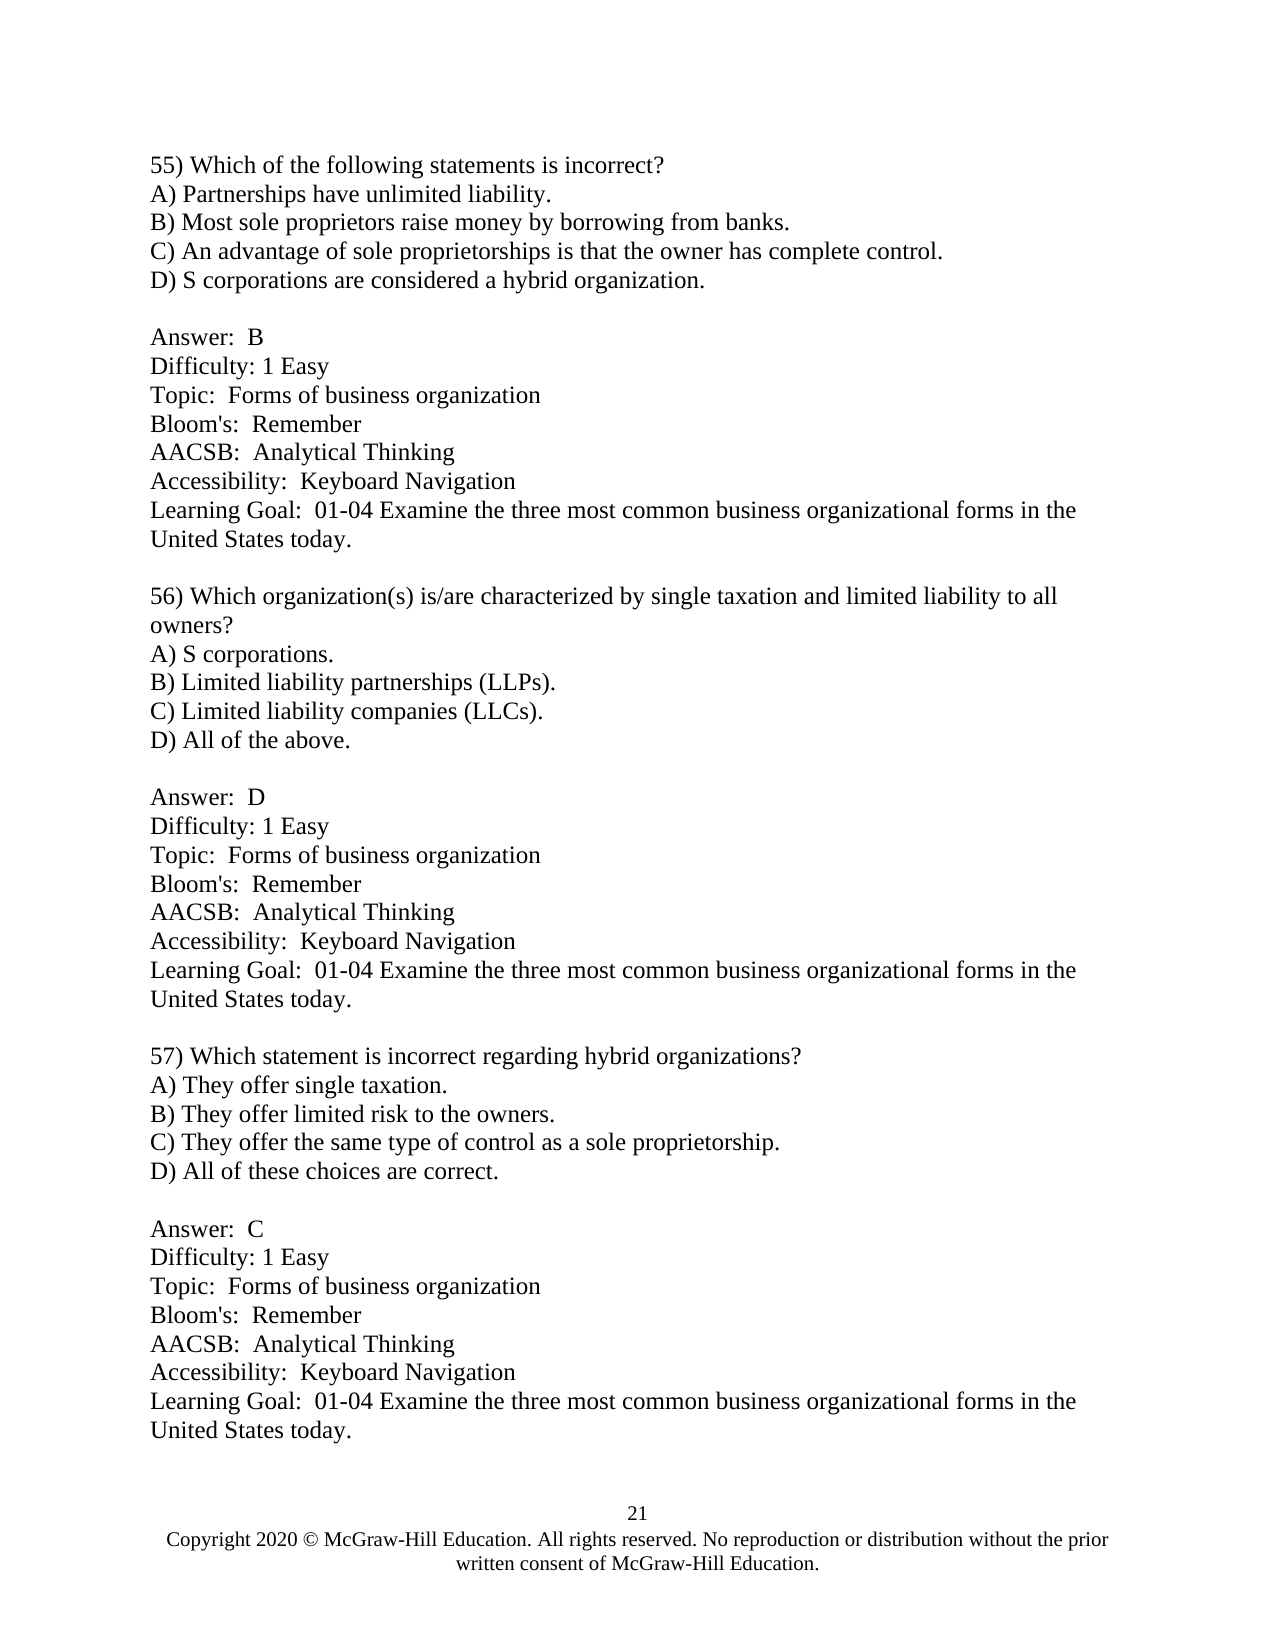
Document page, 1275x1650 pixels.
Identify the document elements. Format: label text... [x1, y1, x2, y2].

text Learning Goal: 01-04 Examine the three most common business organizational forms in the United States today. [150, 955, 1125, 1012]
text Accessibility: Keyboard Navigation [150, 466, 1125, 495]
text C) An advantage of sole proprietorships is that the owner has complete control. [150, 236, 1125, 265]
text Difficulty: 1 Easy [150, 351, 1125, 380]
text B) Limited liability partnerships (LLPs). [150, 667, 1125, 696]
text B) They offer limited risk to the owners. [150, 1099, 1125, 1127]
text AACSB: Analytical Thinking [150, 1329, 1125, 1357]
text C) They offer the same type of control as a sole proprietorship. [150, 1127, 1125, 1156]
text Accessibility: Keyboard Navigation [150, 926, 1125, 955]
text Topic: Forms of business organization [150, 1271, 1125, 1300]
text Accessibility: Keyboard Navigation [150, 1357, 1125, 1386]
text A) S corporations. [150, 639, 1125, 667]
text Learning Goal: 01-04 Examine the three most common business organizational forms in the United States today. [150, 1386, 1125, 1444]
text Answer: C [150, 1214, 1125, 1242]
text Bloom's: Remember [150, 409, 1125, 437]
text Answer: D [150, 782, 1125, 811]
text D) All of these choices are correct. [150, 1156, 1125, 1185]
text A) They offer single taxation. [150, 1070, 1125, 1099]
text Topic: Forms of business organization [150, 840, 1125, 869]
text Difficulty: 1 Easy [150, 1242, 1125, 1271]
text AACSB: Analytical Thinking [150, 437, 1125, 466]
text D) S corporations are considered a hybrid organization. [150, 265, 1125, 294]
text Bloom's: Remember [150, 869, 1125, 897]
text D) All of the above. [150, 725, 1125, 754]
text Topic: Forms of business organization [150, 380, 1125, 409]
text Bloom's: Remember [150, 1300, 1125, 1329]
text Difficulty: 1 Easy [150, 811, 1125, 840]
text A) Partnerships have unlimited liability. [150, 179, 1125, 207]
text B) Most sole proprietors raise money by borrowing from banks. [150, 207, 1125, 236]
text 56) Which organization(s) is/are characterized by single taxation and limited liability to all owners? [150, 581, 1125, 639]
text AACSB: Analytical Thinking [150, 897, 1125, 926]
text Learning Goal: 01-04 Examine the three most common business organizational forms in the United States today. [150, 495, 1125, 552]
text 55) Which of the following statements is incorrect? [150, 150, 1125, 179]
text Answer: B [150, 322, 1125, 351]
text C) Limited liability companies (LLCs). [150, 696, 1125, 725]
text 57) Which statement is incorrect regarding hybrid organizations? [150, 1041, 1125, 1070]
